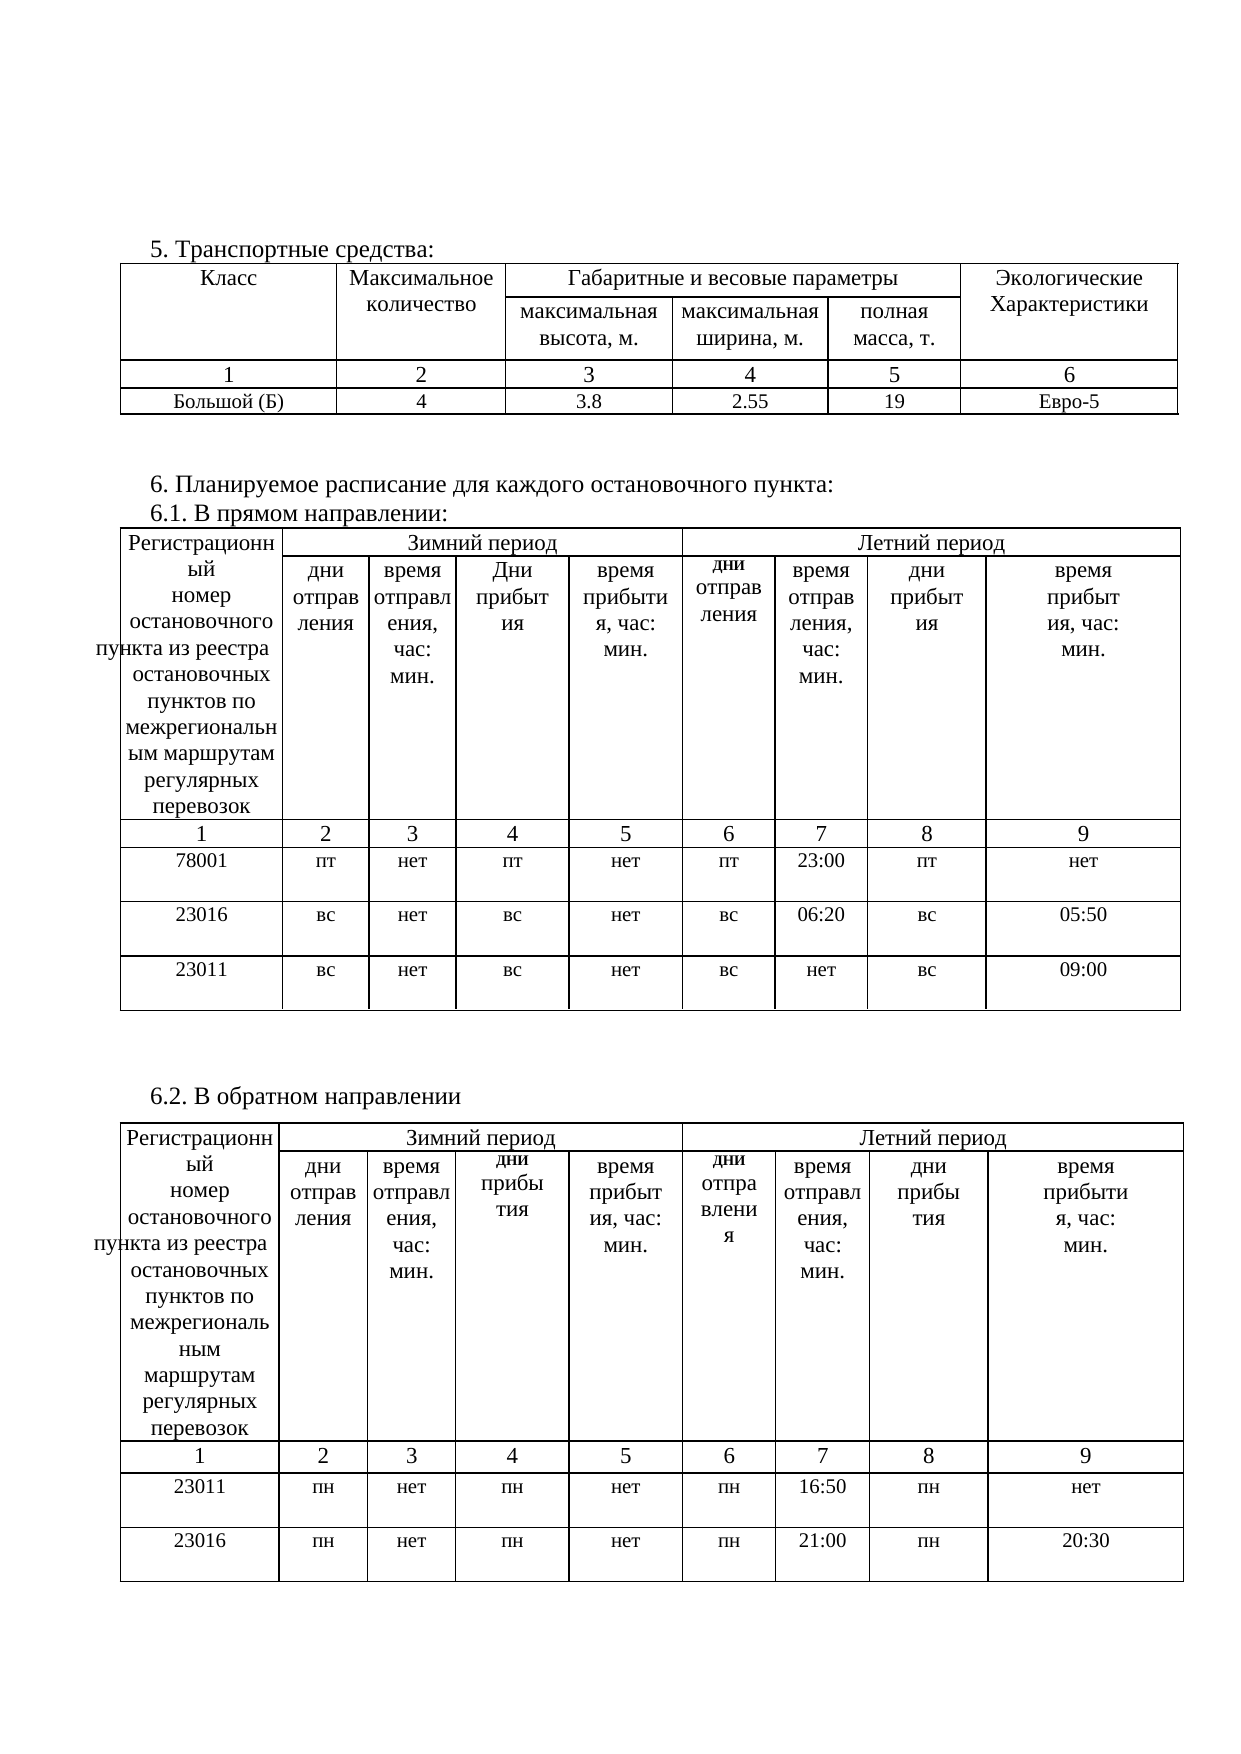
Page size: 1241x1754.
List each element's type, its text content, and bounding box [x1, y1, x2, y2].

table_cell 2 [283, 820, 368, 846]
table_cell время отправ ления, час: мин. [776, 557, 867, 818]
table_cell ДНИ отпра влени я [683, 1152, 775, 1440]
text 6. Планируемое расписание для каждого остановочного пункта: [150, 469, 1090, 498]
table_cell 5 [570, 820, 682, 846]
table_cell максимальная высота, м. [506, 298, 672, 359]
table_cell пн [683, 1474, 775, 1526]
table_cell 2 [337, 361, 505, 387]
table_header Габаритные и весовые параметры [506, 264, 960, 296]
table_cell пт [457, 848, 568, 901]
table_cell Дни прибыт ия [457, 557, 568, 818]
table_cell 1 [121, 1442, 278, 1472]
table_cell пн [683, 1528, 775, 1581]
table_cell время отправл ения, час: мин. [370, 557, 455, 818]
table_cell дни отправ ления [283, 557, 368, 818]
table_cell 19 [829, 389, 960, 413]
table_cell 2 [280, 1442, 367, 1472]
text 6.1. В прямом направлении: [150, 498, 1090, 527]
table_cell время отправл ения, час: мин. [776, 1152, 869, 1440]
table_cell нет [368, 1474, 455, 1526]
table_cell 23016 [121, 1528, 278, 1581]
table_header Летний период [683, 1124, 1183, 1150]
table_cell 3.8 [506, 389, 672, 413]
table_cell ДНИ отправ ления [683, 557, 774, 818]
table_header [121, 1124, 278, 1440]
table_cell 3 [368, 1442, 455, 1472]
table_cell 21:00 [776, 1528, 869, 1581]
table_cell 5 [570, 1442, 682, 1472]
table_cell нет [370, 957, 455, 1009]
table_cell время прибыти я, час: мин. [570, 557, 682, 818]
table_cell нет [570, 848, 682, 901]
table_cell вс [868, 957, 985, 1009]
table_cell дни отправ ления [280, 1152, 367, 1440]
table_cell нет [776, 957, 867, 1009]
table_cell вс [868, 902, 985, 955]
table_cell вс [457, 902, 568, 955]
table_cell 3 [370, 820, 455, 846]
table_cell пт [283, 848, 368, 901]
table_cell пн [870, 1474, 987, 1526]
table_cell 6 [961, 361, 1177, 387]
table_cell 1 [121, 820, 282, 846]
table_cell полная масса, т. [829, 298, 960, 359]
table_cell 2.55 [673, 389, 827, 413]
table_cell 7 [776, 1442, 869, 1472]
table_cell дни прибы тия [870, 1152, 987, 1440]
table_cell 16:50 [776, 1474, 869, 1526]
table_header Экологические Характеристики [961, 264, 1177, 359]
table_cell 1 [121, 361, 336, 387]
table_cell время прибыти я, час: мин. [989, 1152, 1183, 1440]
table_cell пн [280, 1528, 367, 1581]
table_cell нет [987, 848, 1180, 901]
table_cell 23011 [121, 1474, 278, 1526]
table_cell пн [870, 1528, 987, 1581]
table_cell время прибыт ия, час: мин. [987, 557, 1180, 818]
table_cell вс [683, 902, 774, 955]
table_header Зимний период [283, 529, 682, 555]
table_cell 4 [673, 361, 827, 387]
table_cell пн [456, 1474, 568, 1526]
table_cell время прибыт ия, час: мин. [570, 1152, 682, 1440]
table_cell 4 [337, 389, 505, 413]
table_header Зимний период [280, 1124, 682, 1150]
table_cell нет [570, 902, 682, 955]
table_cell пн [280, 1474, 367, 1526]
table_cell пт [868, 848, 985, 901]
table_cell 78001 [121, 848, 282, 901]
table_cell 20:30 [989, 1528, 1183, 1581]
table_cell 23:00 [776, 848, 867, 901]
table_cell ДНИ прибы тия [456, 1152, 568, 1440]
table_header Регистрационный номер остановочного пункта из реестра остановочных пунктов по межрегиональным маршрутам регулярных перевозок [121, 529, 282, 818]
table_cell 23016 [121, 902, 282, 955]
table_cell 8 [870, 1442, 987, 1472]
table_cell 4 [457, 820, 568, 846]
text 5. Транспортные средства: [150, 234, 1090, 263]
table_cell Евро-5 [961, 389, 1177, 413]
table_cell пн [456, 1528, 568, 1581]
table_cell 5 [829, 361, 960, 387]
table_cell 06:20 [776, 902, 867, 955]
table_cell вс [683, 957, 774, 1009]
table_cell 9 [989, 1442, 1183, 1472]
table_header Максимальное количество [337, 264, 505, 359]
text 6.2. В обратном направлении [150, 1081, 1090, 1110]
table_cell вс [283, 957, 368, 1009]
table_cell максимальная ширина, м. [673, 298, 827, 359]
table_header Летний период [683, 529, 1180, 555]
table_cell 3 [506, 361, 672, 387]
table_cell нет [570, 1528, 682, 1581]
table_cell нет [570, 957, 682, 1009]
table_cell 09:00 [987, 957, 1180, 1009]
table_cell время отправл ения, час: мин. [368, 1152, 455, 1440]
table_cell 4 [456, 1442, 568, 1472]
table_cell Большой (Б) [121, 389, 336, 413]
table_cell 8 [868, 820, 985, 846]
table_cell 9 [987, 820, 1180, 846]
table_cell 7 [776, 820, 867, 846]
table_cell нет [570, 1474, 682, 1526]
table_cell 6 [683, 820, 774, 846]
table_cell нет [368, 1528, 455, 1581]
table_cell нет [989, 1474, 1183, 1526]
table_cell нет [370, 848, 455, 901]
table_cell нет [370, 902, 455, 955]
table_cell дни прибыт ия [868, 557, 985, 818]
table_cell 23011 [121, 957, 282, 1009]
table_cell вс [457, 957, 568, 1009]
table_cell 6 [683, 1442, 775, 1472]
table_cell 05:50 [987, 902, 1180, 955]
table_cell вс [283, 902, 368, 955]
table_header Класс [121, 264, 336, 359]
table_cell пт [683, 848, 774, 901]
